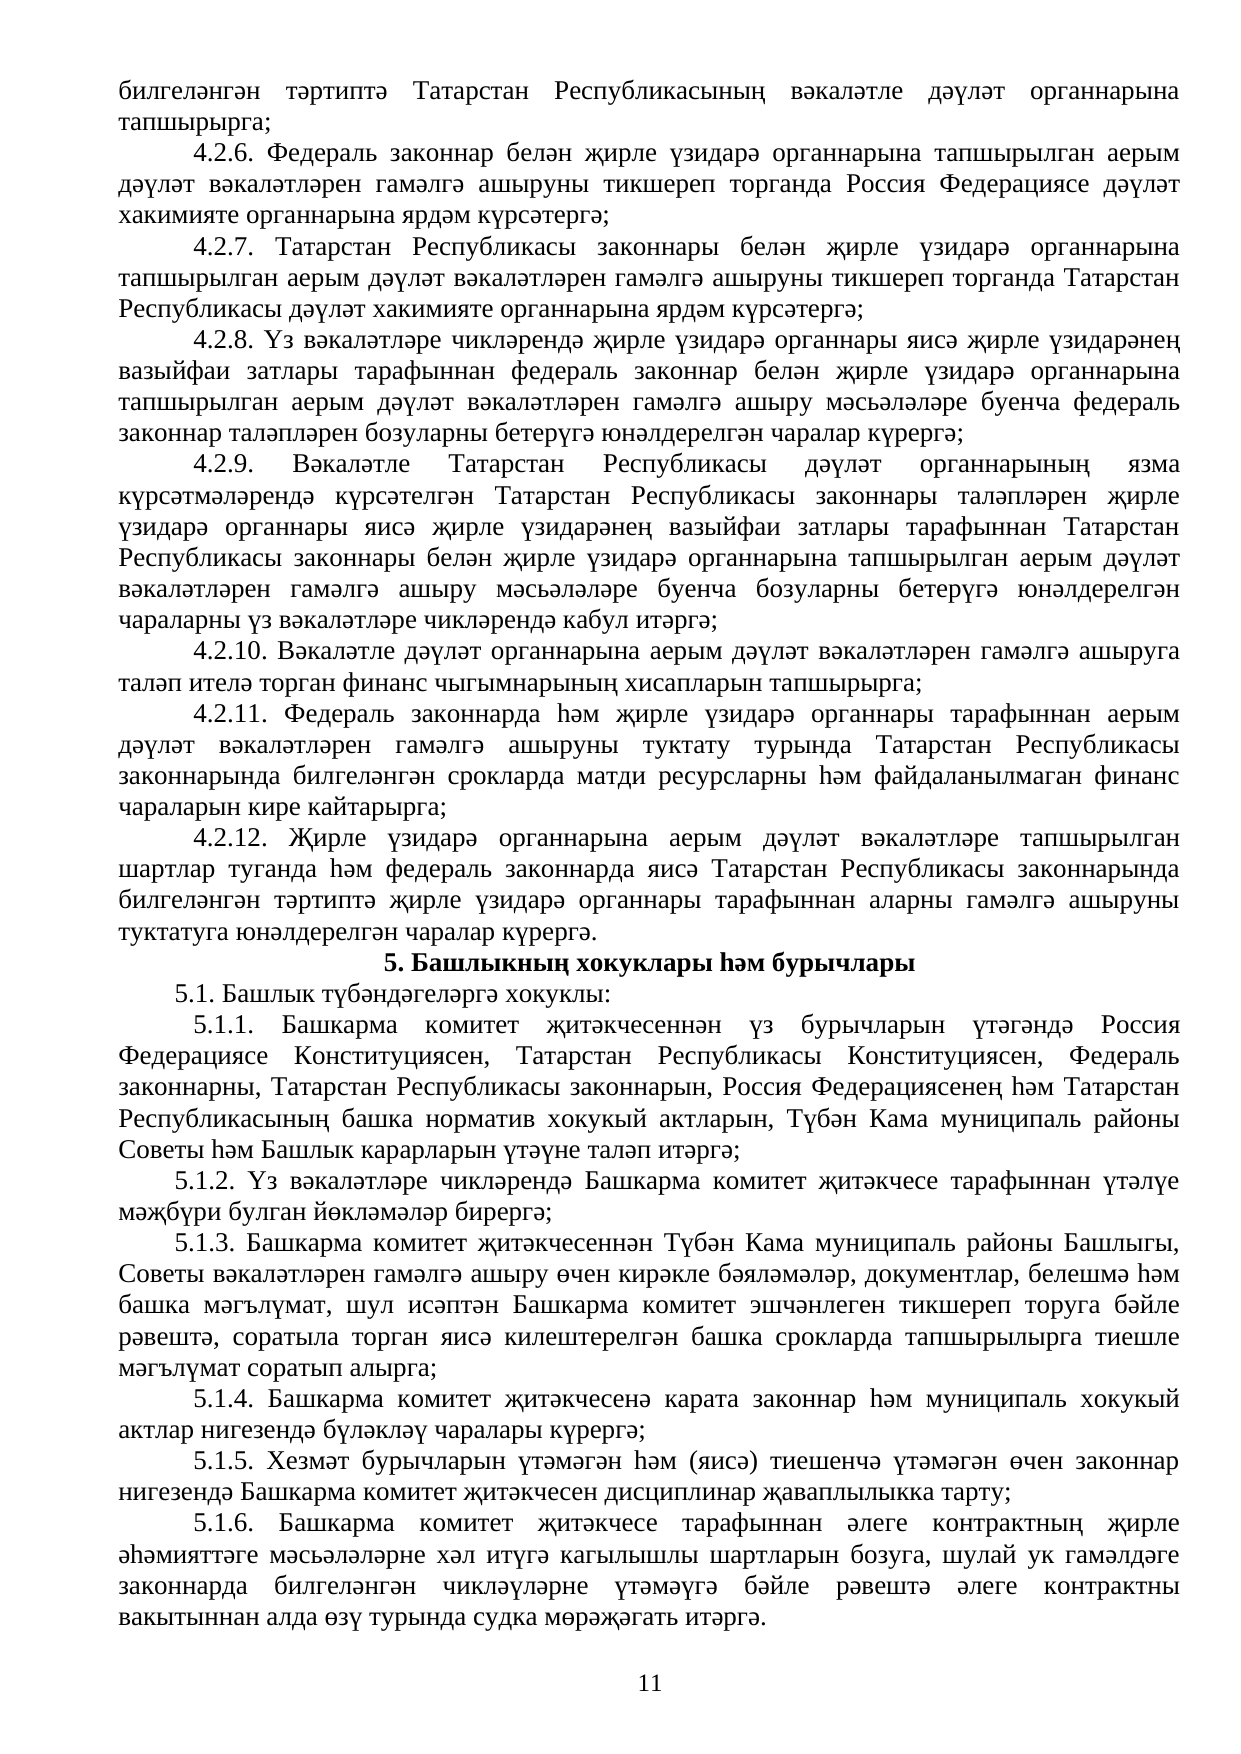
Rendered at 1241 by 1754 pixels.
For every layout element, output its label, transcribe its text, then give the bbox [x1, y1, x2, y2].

text 5.1.1. Башкарма комитет җитәкчесеннән үз бурычларын үтәгәндә Россия Федерациясе Конституциясен, Татарстан Республикасы Конституциясен, Федераль законнарны, Татарстан Республикасы законнарын, Россия Федерациясенең һәм Татарстан Республикасының башка норматив хокукый актларын, Түбән Кама муниципаль районы Советы һәм Башлык карарларын үтәүне таләп итәргә; [118, 1008, 1181, 1164]
text 4.2.11. Федераль законнарда һәм җирле үзидарә органнары тарафыннан аерым дәүләт вәкаләтләрен гамәлгә ашыруны туктату турында Татарстан Республикасы законнарында билгеләнгән срокларда матди ресурсларны һәм файдаланылмаган финанс чараларын кире кайтарырга; [118, 697, 1181, 821]
text 5.1.4. Башкарма комитет җитәкчесенә карата законнар һәм муниципаль хокукый актлар нигезендә бүләкләү чаралары күрергә; [118, 1382, 1181, 1444]
text 4.2.6. Федераль законнар белән җирле үзидарә органнарына тапшырылган аерым дәүләт вәкаләтләрен гамәлгә ашыруны тикшереп торганда Россия Федерациясе дәүләт хакимияте органнарына ярдәм күрсәтергә; [118, 136, 1181, 229]
text 5.1.5. Хезмәт бурычларын үтәмәгән һәм (яисә) тиешенчә үтәмәгән өчен законнар нигезендә Башкарма комитет җитәкчесен дисциплинар җаваплылыкка тарту; [118, 1444, 1181, 1507]
text 4.2.8. Үз вәкаләтләре чикләрендә җирле үзидарә органнары яисә җирле үзидарәнең вазыйфаи затлары тарафыннан федераль законнар белән җирле үзидарә органнарына тапшырылган аерым дәүләт вәкаләтләрен гамәлгә ашыру мәсьәләләре буенча федераль законнар таләпләрен бозуларны бетерүгә юнәлдерелгән чаралар күрергә; [118, 323, 1181, 448]
text 4.2.9. Вәкаләтле Татарстан Республикасы дәүләт органнарының язма күрсәтмәләрендә күрсәтелгән Татарстан Республикасы законнары таләпләрен җирле үзидарә органнары яисә җирле үзидарәнең вазыйфаи затлары тарафыннан Татарстан Республикасы законнары белән җирле үзидарә органнарына тапшырылган аерым дәүләт вәкаләтләрен гамәлгә ашыру мәсьәләләре буенча бозуларны бетерүгә юнәлдерелгән чараларны үз вәкаләтләре чикләрендә кабул итәргә; [118, 448, 1181, 634]
text 5.1.6. Башкарма комитет җитәкчесе тарафыннан әлеге контрактның җирле әһәмияттәге мәсьәләләрне хәл итүгә кагылышлы шартларын бозуга, шулай ук гамәлдәге законнарда билгеләнгән чикләүләрне үтәмәүгә бәйле рәвештә әлеге контрактны вакытыннан алда өзү турында судка мөрәҗәгать итәргә. [118, 1507, 1181, 1631]
text 4.2.7. Татарстан Республикасы законнары белән җирле үзидарә органнарына тапшырылган аерым дәүләт вәкаләтләрен гамәлгә ашыруны тикшереп торганда Татарстан Республикасы дәүләт хакимияте органнарына ярдәм күрсәтергә; [118, 229, 1181, 323]
text 5.1. Башлык түбәндәгеләргә хокуклы: [118, 977, 1181, 1008]
text 5. Башлыкның хокуклары һәм бурычлары [118, 946, 1181, 977]
text 5.1.2. Үз вәкаләтләре чикләрендә Башкарма комитет җитәкчесе тарафыннан үтәлүе мәҗбүри булган йөкләмәләр бирергә; [118, 1164, 1181, 1226]
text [118, 74, 1181, 136]
text 4.2.12. Җирле үзидарә органнарына аерым дәүләт вәкаләтләре тапшырылган шартлар туганда һәм федераль законнарда яисә Татарстан Республикасы законнарында билгеләнгән тәртиптә җирле үзидарә органнары тарафыннан аларны гамәлгә ашыруны туктатуга юнәлдерелгән чаралар күрергә. [118, 821, 1181, 946]
text 4.2.10. Вәкаләтле дәүләт органнарына аерым дәүләт вәкаләтләрен гамәлгә ашыруга таләп ителә торган финанс чыгымнарының хисапларын тапшырырга; [118, 634, 1181, 697]
text 5.1.3. Башкарма комитет җитәкчесеннән Түбән Кама муниципаль районы Башлыгы, Советы вәкаләтләрен гамәлгә ашыру өчен кирәкле бәяләмәләр, документлар, белешмә һәм башка мәгълүмат, шул исәптән Башкарма комитет эшчәнлеген тикшереп торуга бәйле рәвештә, соратыла торган яисә килештерелгән башка срокларда тапшырылырга тиешле мәгълүмат соратып алырга; [118, 1226, 1181, 1382]
